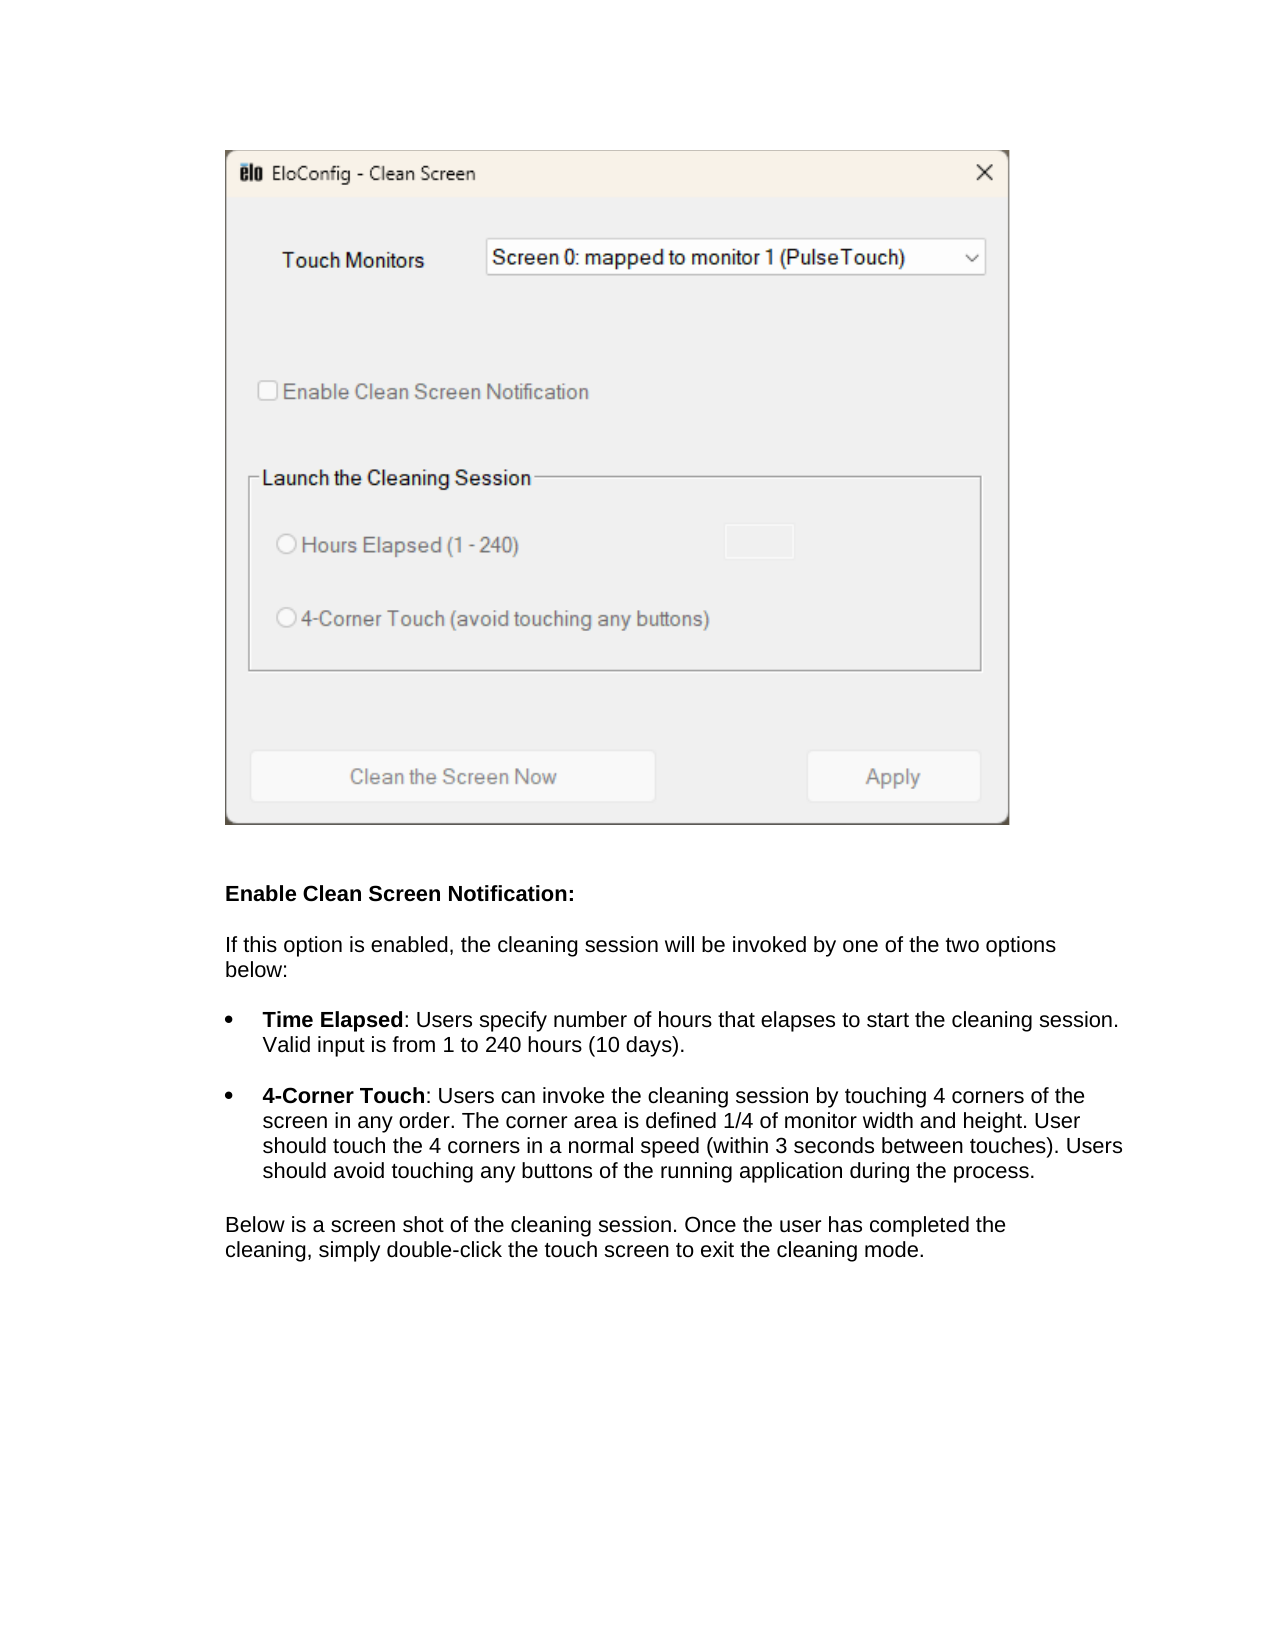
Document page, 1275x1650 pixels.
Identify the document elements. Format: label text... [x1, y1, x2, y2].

list 4-Corner Touch: Users can invoke the cleaning session by touching 4 corners of the screen in any order. The corner area is defined 1/4 of monitor width and height. User should touch the 4 corners in a normal speed (within 3 seconds between touches). Users should avoid touching any buttons of the running application during the process. [225, 1083, 1125, 1183]
list Time Elapsed: Users specify number of hours that elapses to start the cleaning session. Valid input is from 1 to 240 hours (10 days). [225, 1007, 1125, 1057]
list Enable Clean Screen Notification: [225, 881, 1125, 906]
picture [225, 150, 1010, 825]
list If this option is enabled, the cleaning session will be invoked by one of the two options below: [225, 931, 1125, 982]
list Below is a screen shot of the cleaning session. Once the user has completed the cleaning, simply double-click the touch screen to exit the cleaning mode. [150, 1212, 1125, 1262]
